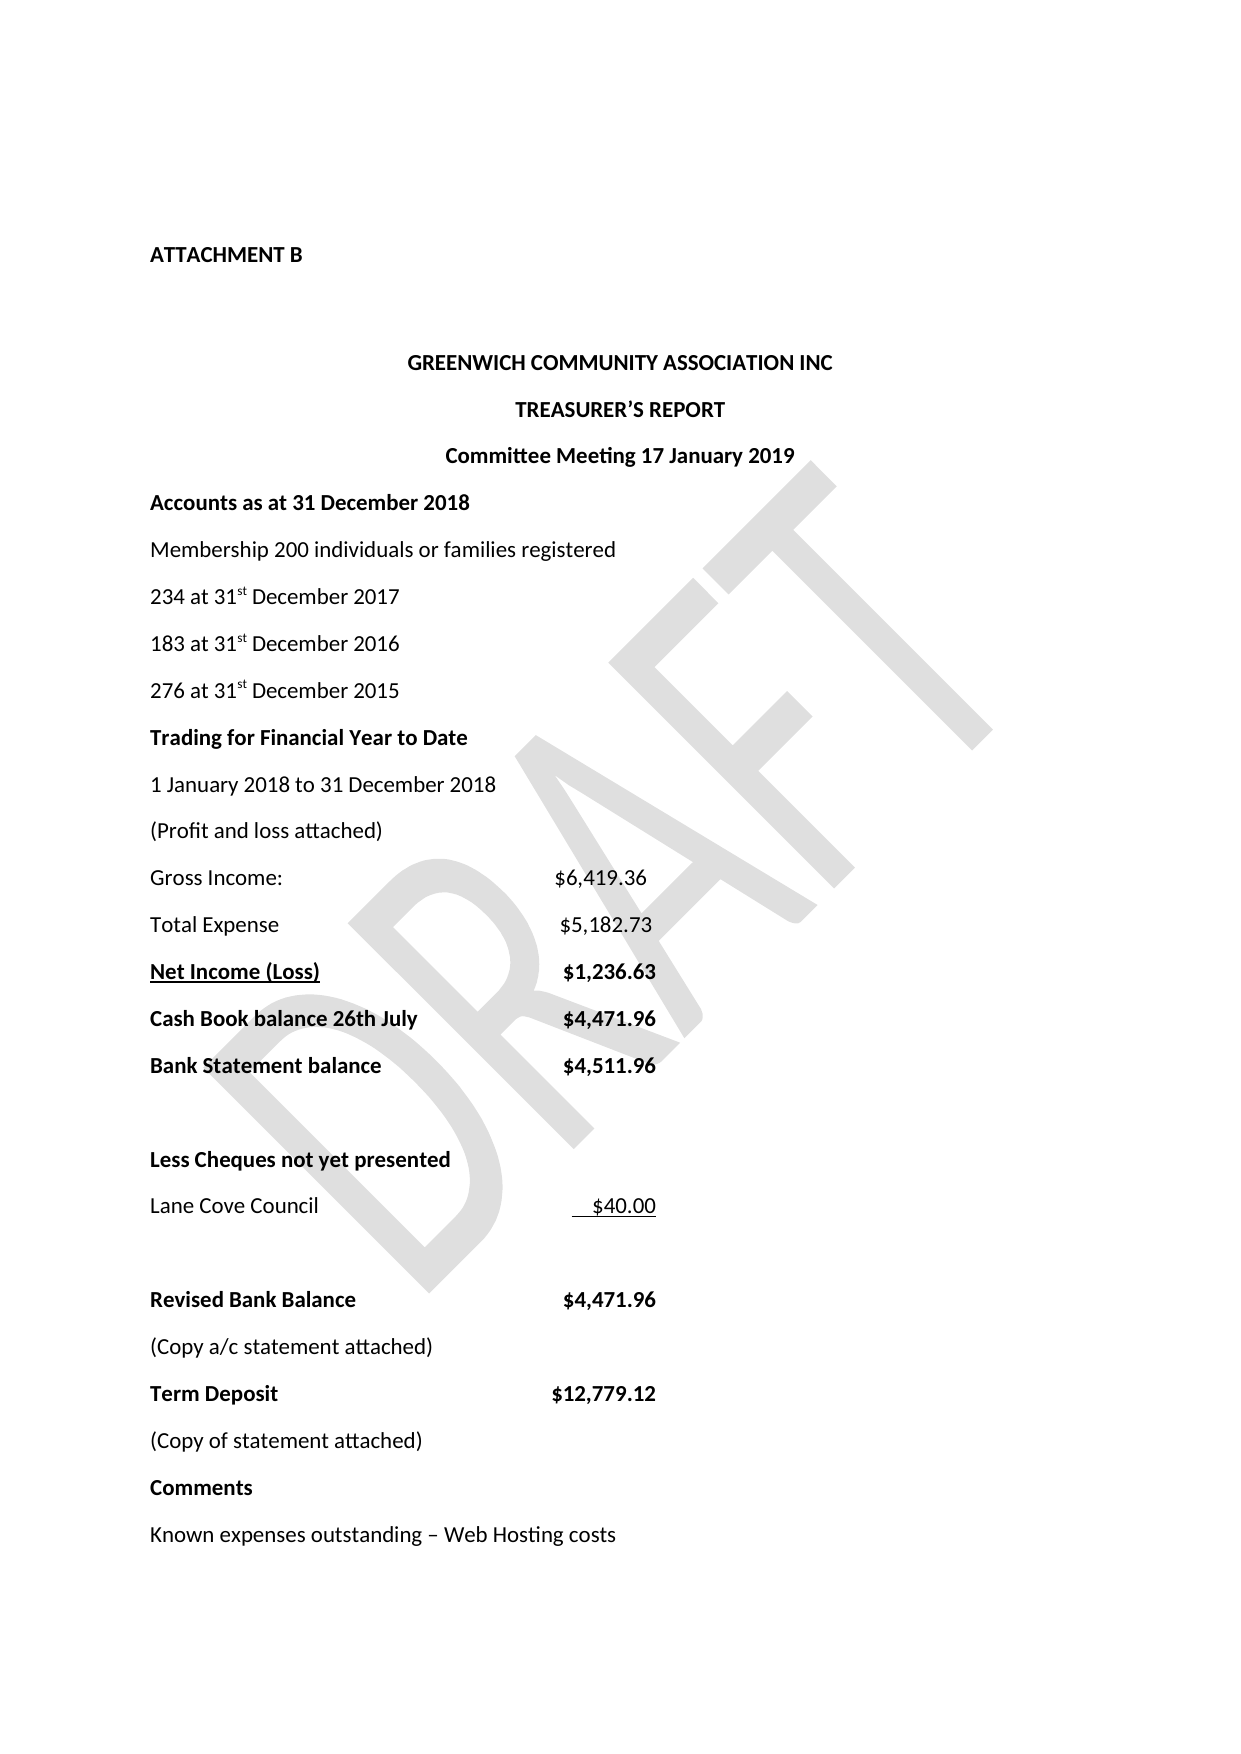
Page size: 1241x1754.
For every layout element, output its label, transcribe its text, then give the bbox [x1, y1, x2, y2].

text 183 at 31st December 2016 [150, 629, 1090, 657]
text (Profit and loss attached) [150, 817, 1090, 845]
text GREENWICH COMMUNITY ASSOCIATION INC [150, 348, 1090, 376]
text Trading for Financial Year to Date [150, 723, 1090, 751]
text (Copy of statement attached) [150, 1426, 1090, 1454]
text Committee Meeting 17 January 2019 [150, 442, 1090, 470]
text Accounts as at 31 December 2018 [150, 488, 1090, 517]
text Revised Bank Balance $4,471.96 [150, 1285, 1090, 1313]
text ATTACHMENT B [150, 241, 1090, 269]
text Known expenses outstanding – Web Hosting costs [150, 1520, 1090, 1548]
text (Copy a/c statement attached) [150, 1332, 1090, 1360]
text 276 at 31st December 2015 [150, 676, 1090, 704]
text Net Income (Loss) $1,236.63 [150, 957, 1090, 985]
text Total Expense $5,182.73 [150, 910, 1090, 938]
text Lane Cove Council $40.00 [150, 1192, 1090, 1220]
text Less Cheques not yet presented [150, 1145, 1090, 1173]
text Bank Statement balance $4,511.96 [150, 1051, 1090, 1079]
text Comments [150, 1473, 1090, 1501]
text 1 January 2018 to 31 December 2018 [150, 770, 1090, 798]
text Membership 200 individuals or families registered [150, 535, 1090, 563]
text 234 at 31st December 2017 [150, 582, 1090, 610]
text Gross Income: $6,419.36 [150, 863, 1090, 892]
text Cash Book balance 26th July $4,471.96 [150, 1004, 1090, 1032]
text Term Deposit $12,779.12 [150, 1379, 1090, 1407]
text TREASURER’S REPORT [150, 395, 1090, 423]
